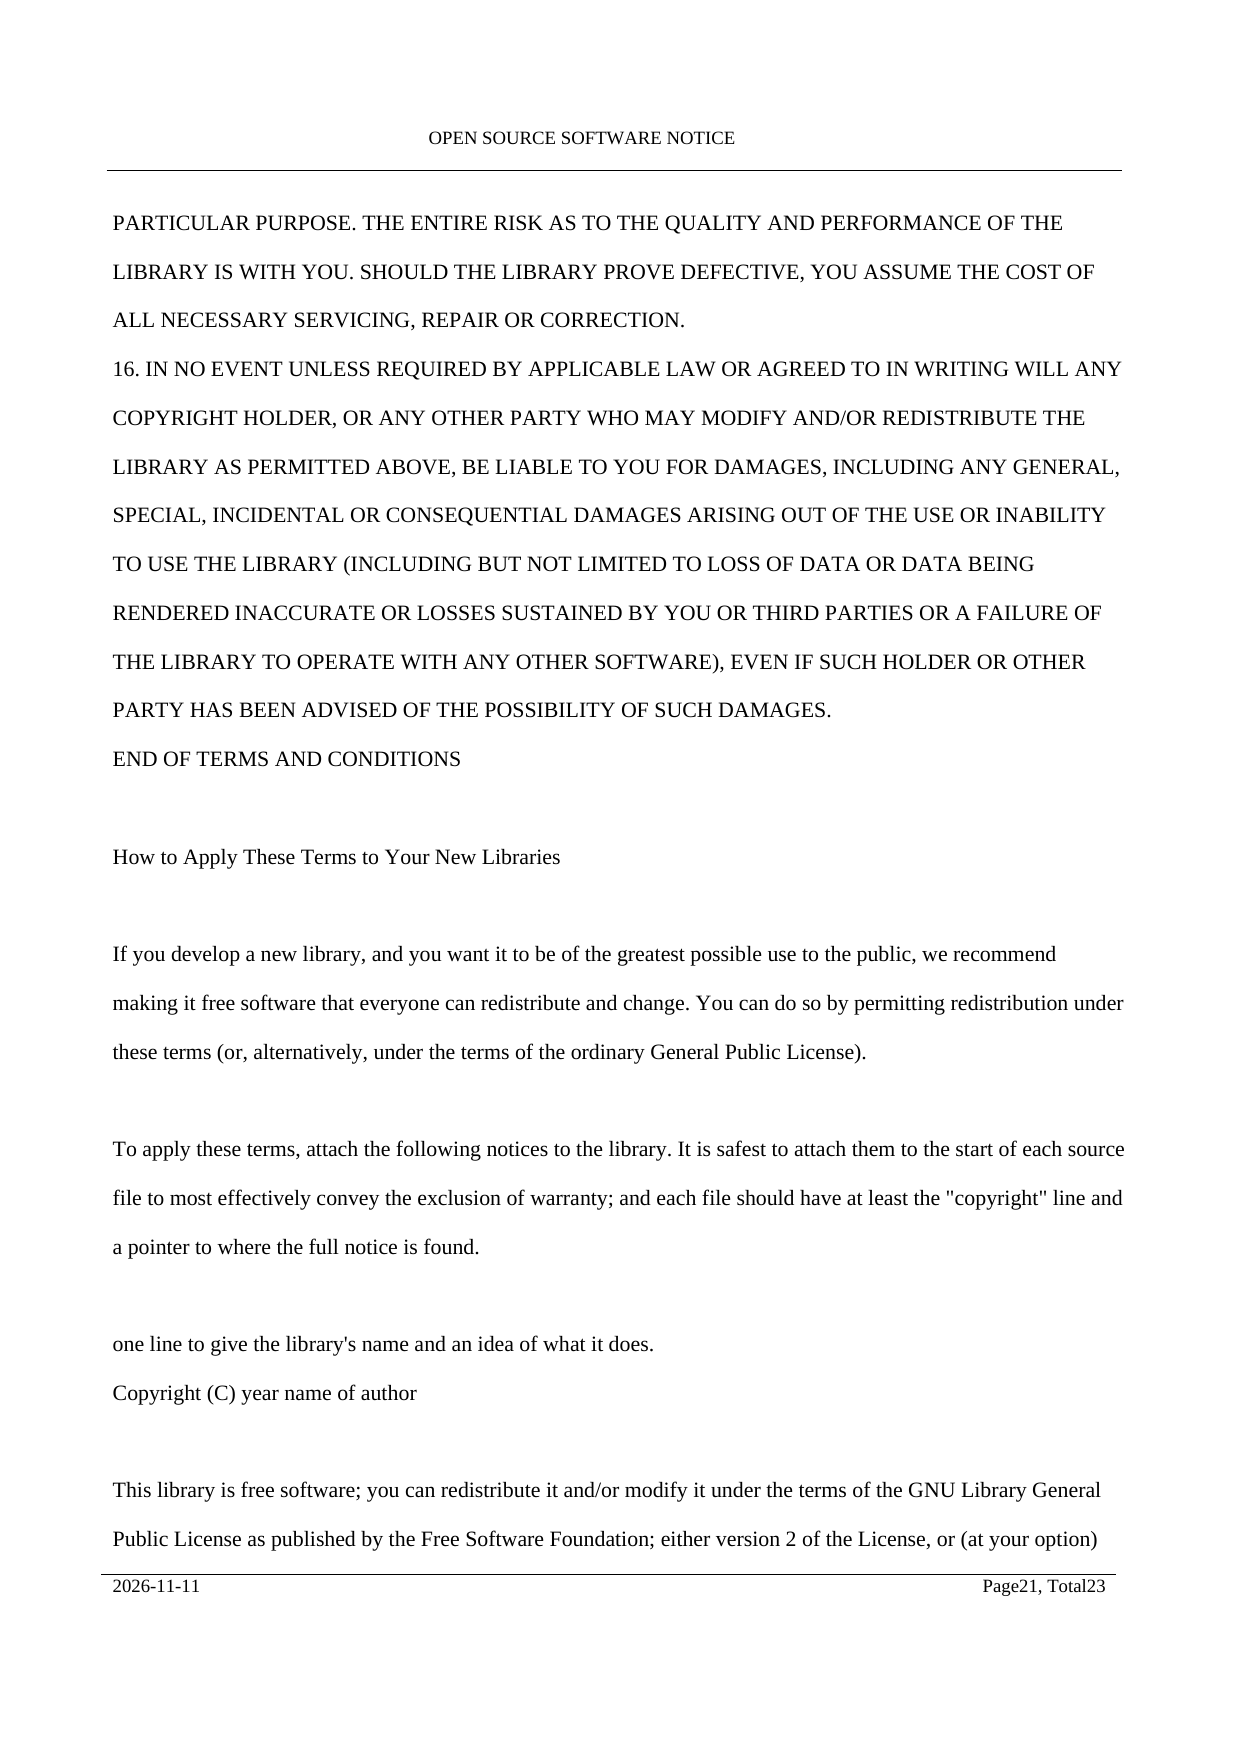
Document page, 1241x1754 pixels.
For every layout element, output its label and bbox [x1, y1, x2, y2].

text [112, 206, 1128, 1555]
